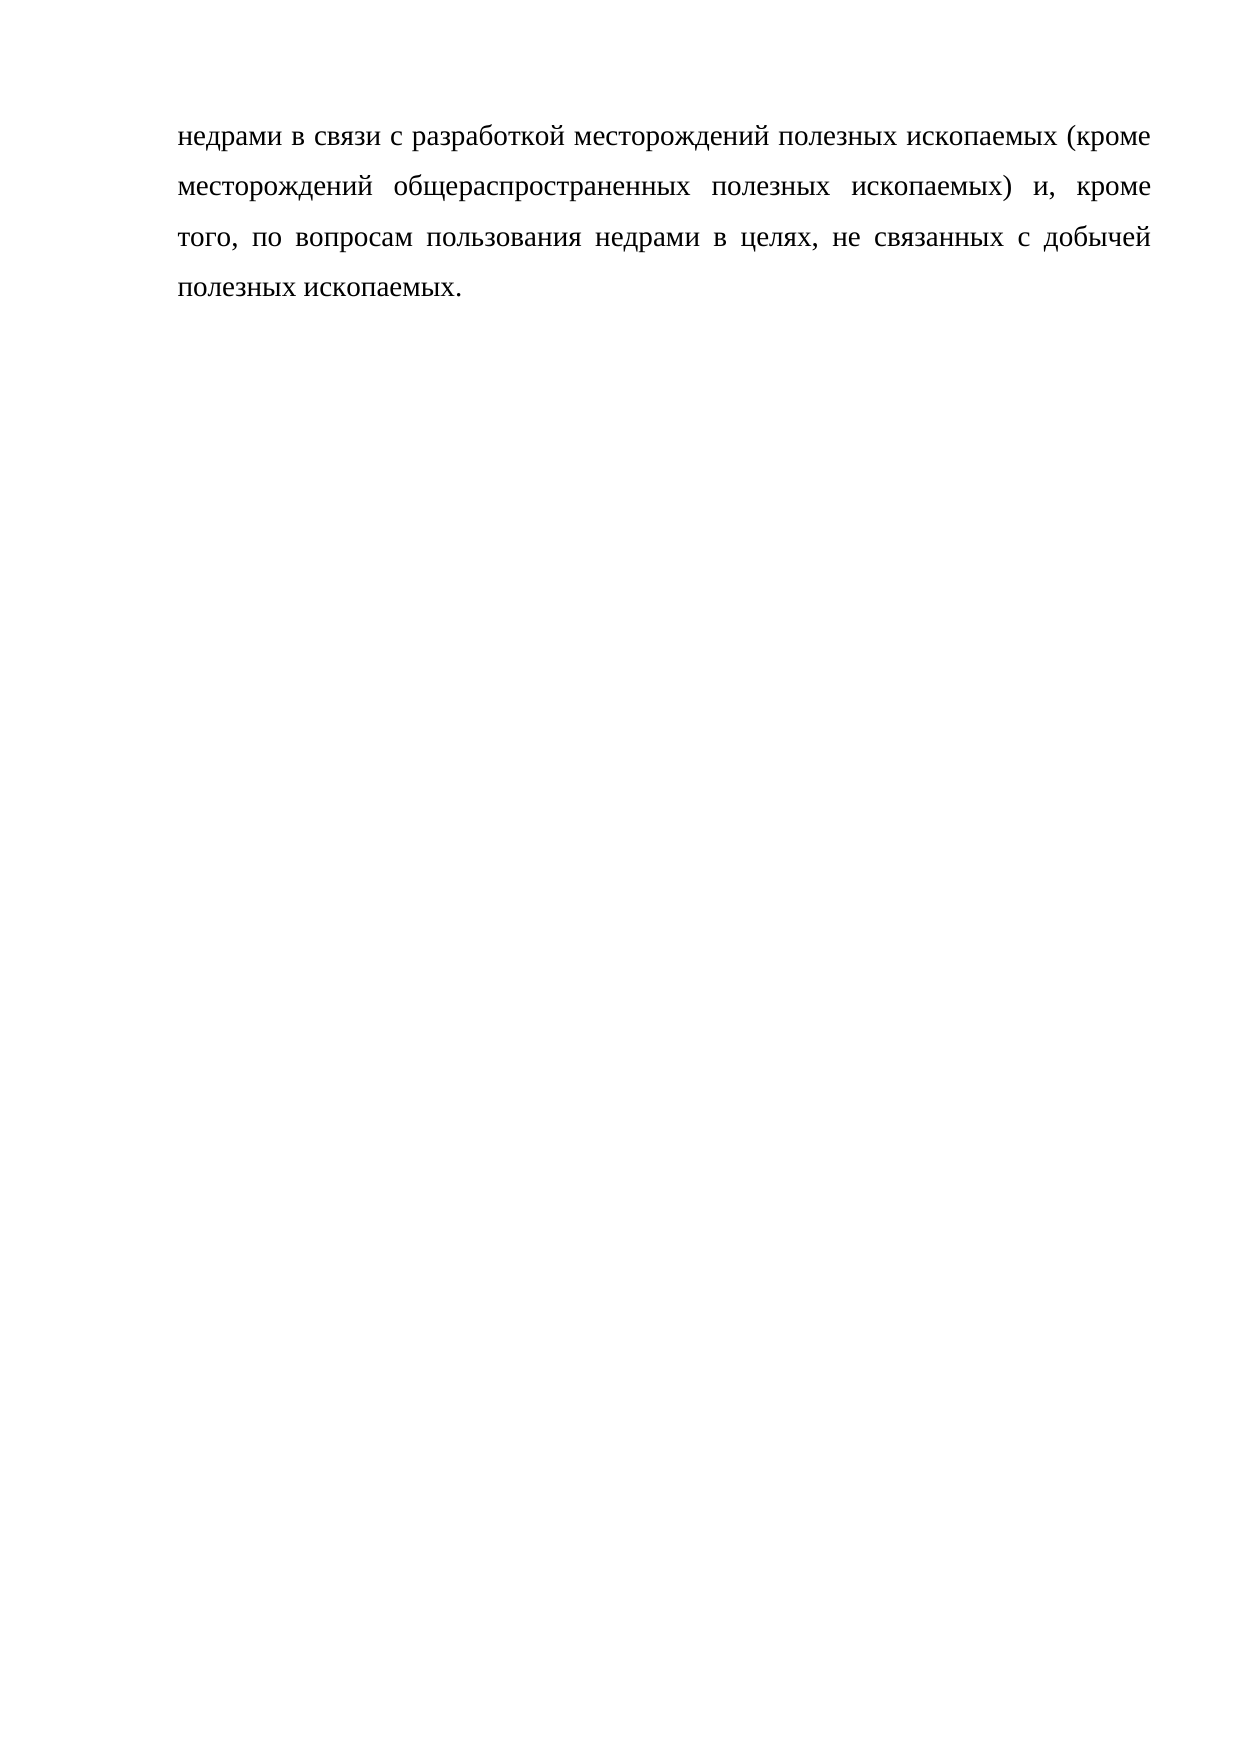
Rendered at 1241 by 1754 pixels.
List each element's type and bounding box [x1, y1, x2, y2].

text [177, 118, 1152, 303]
